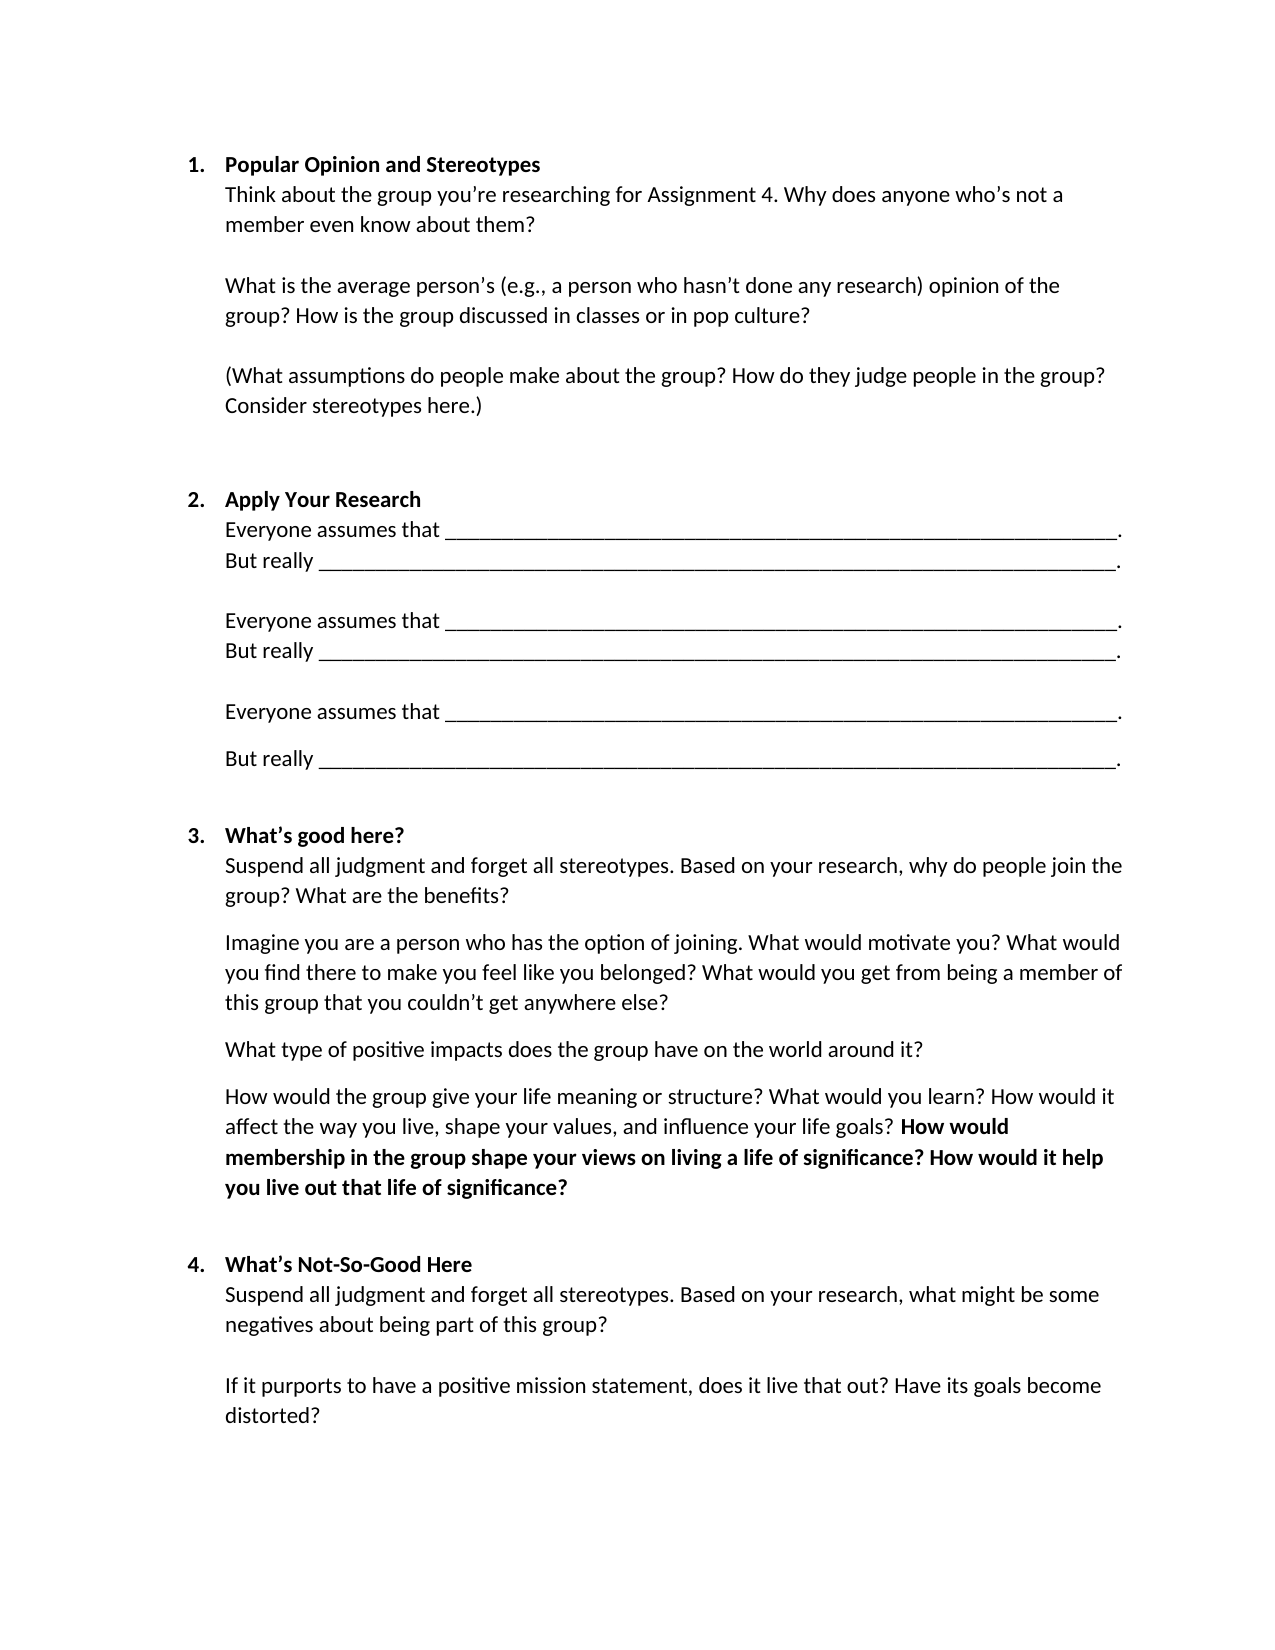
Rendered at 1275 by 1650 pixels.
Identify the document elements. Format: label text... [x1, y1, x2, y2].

list (What assumptions do people make about the group? How do they judge people in the group? Consider stereotypes here.) [225, 361, 1125, 420]
list But really ______________________________________________________________________. [225, 636, 1125, 664]
text But really ______________________________________________________________________. [150, 744, 1125, 772]
text What type of positive impacts does the group have on the world around it? [225, 1035, 1125, 1063]
text How would the group give your life meaning or structure? What would you learn? How would it affect the way you live, shape your values, and influence your life goals? How would membership in the group shape your views on living a life of significance? How would it help you live out that life of significance? [225, 1082, 1125, 1201]
list Everyone assumes that ___________________________________________________________. [225, 606, 1125, 634]
list Popular Opinion and Stereotypes [187, 150, 1125, 178]
list But really ______________________________________________________________________. [225, 546, 1125, 574]
list Everyone assumes that ___________________________________________________________. [225, 697, 1125, 725]
list Apply Your Research [187, 485, 1125, 513]
list Suspend all judgment and forget all stereotypes. Based on your research, what might be some negatives about being part of this group? [225, 1280, 1125, 1338]
list Suspend all judgment and forget all stereotypes. Based on your research, why do people join the group? What are the benefits? [225, 851, 1125, 909]
text Imagine you are a person who has the option of joining. What would motivate you? What would you find there to make you feel like you belonged? What would you get from being a member of this group that you couldn’t get anywhere else? [225, 928, 1125, 1017]
list Everyone assumes that ___________________________________________________________. [225, 516, 1125, 544]
list What’s good here? [187, 821, 1125, 849]
list Think about the group you’re researching for Assignment 4. Why does anyone who’s not a member even know about them? [225, 180, 1125, 238]
list If it purports to have a positive mission statement, does it live that out? Have its goals become distorted? [225, 1371, 1125, 1429]
list What’s Not-So-Good Here [187, 1250, 1125, 1278]
list What is the average person’s (e.g., a person who hasn’t done any research) opinion of the group? How is the group discussed in classes or in pop culture? [225, 271, 1125, 329]
